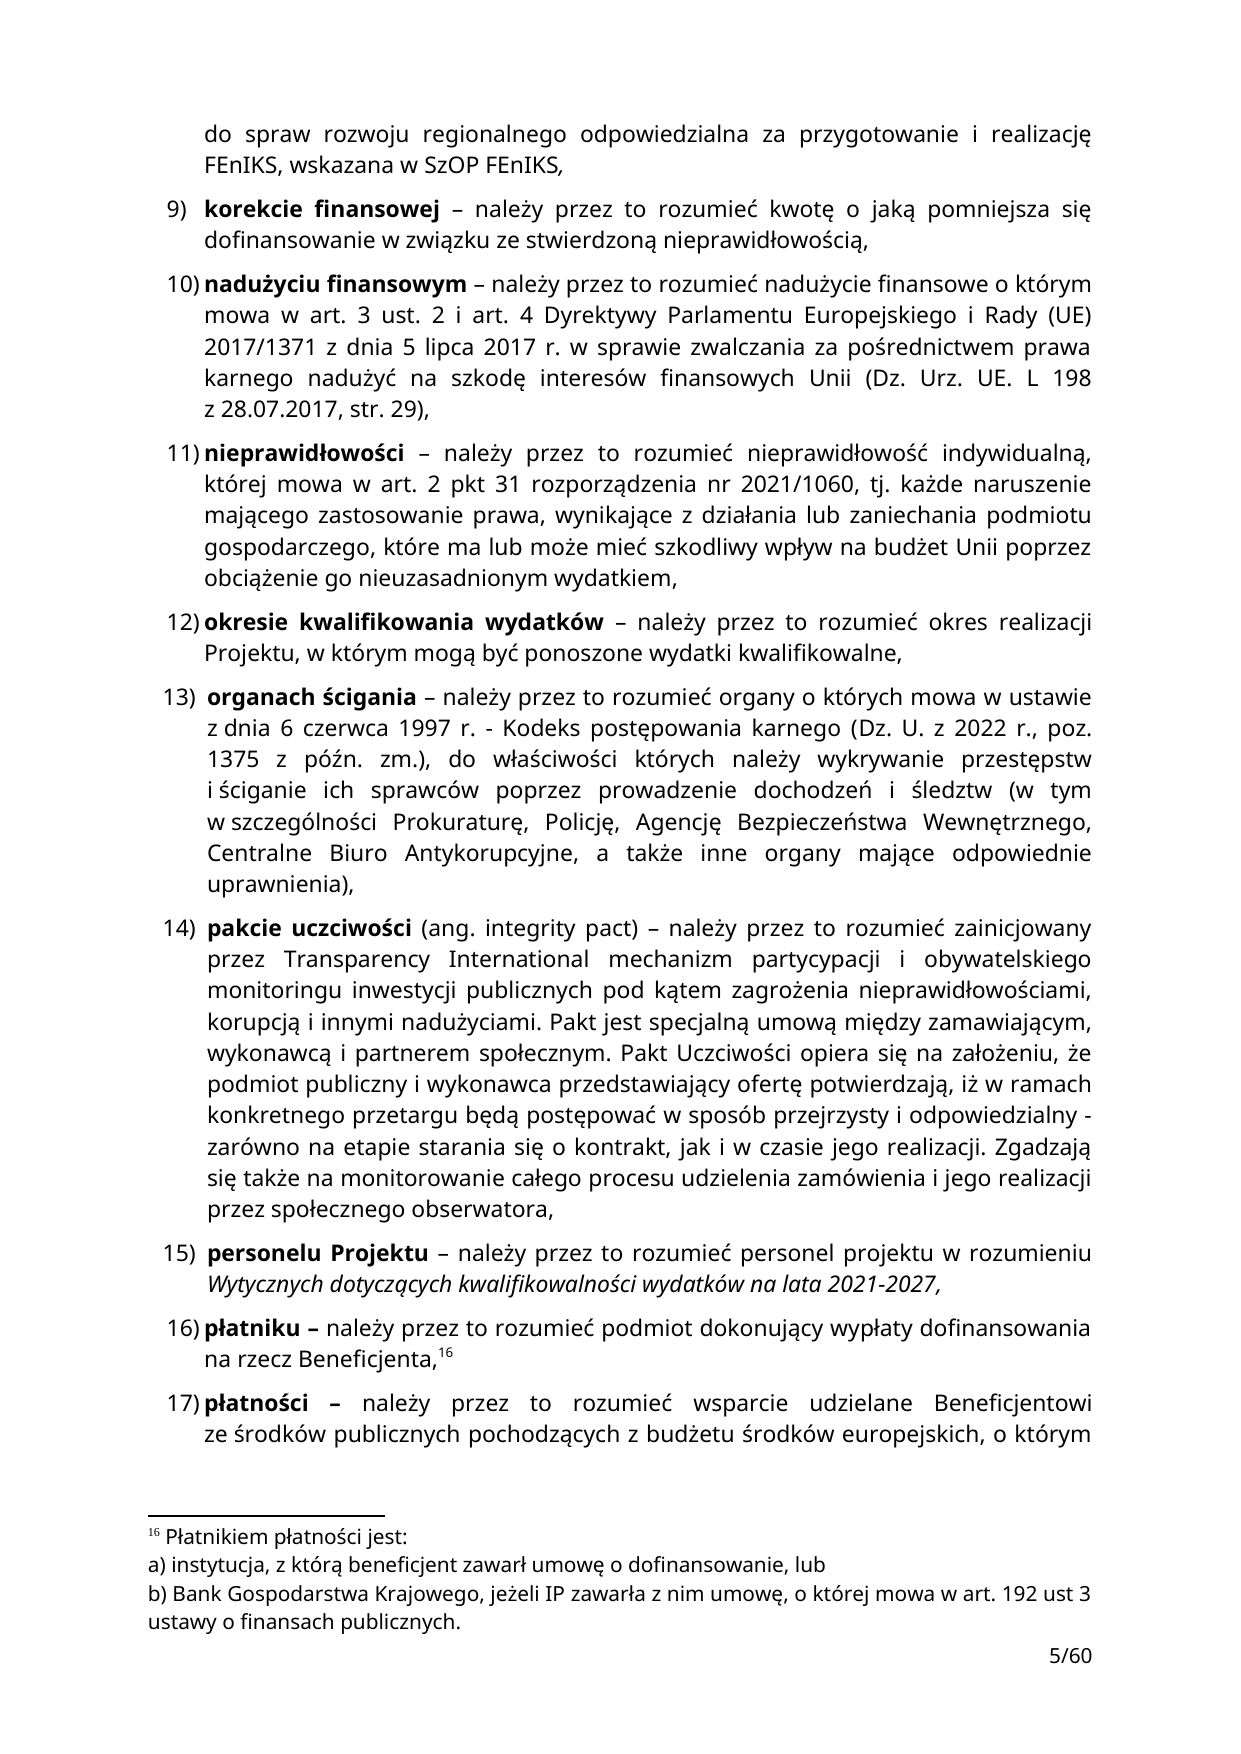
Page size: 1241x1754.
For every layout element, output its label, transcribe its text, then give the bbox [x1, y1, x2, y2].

list personelu Projektu – należy przez to rozumieć personel projektu w rozumieniu Wytycznych dotyczących kwalifikowalności wydatków na lata 2021-2027, [162, 1237, 1092, 1299]
list nieprawidłowości – należy przez to rozumieć nieprawidłowość indywidualną, której mowa w art. 2 pkt 31 rozporządzenia nr 2021/1060, tj. każde naruszenie mającego zastosowanie prawa, wynikające z działania lub zaniechania podmiotu gospodarczego, które ma lub może mieć szkodliwy wpływ na budżet Unii poprzez obciążenie go nieuzasadnionym wydatkiem, [166, 437, 1092, 593]
list pakcie uczciwości (ang. integrity pact) – należy przez to rozumieć zainicjowany przez Transparency International mechanizm partycypacji i obywatelskiego monitoringu inwestycji publicznych pod kątem zagrożenia nieprawidłowościami, korupcją i innymi nadużyciami. Pakt jest specjalną umową między zamawiającym, wykonawcą i partnerem społecznym. Pakt Uczciwości opiera się na założeniu, że podmiot publiczny i wykonawca przedstawiający ofertę potwierdzają, iż w ramach konkretnego przetargu będą postępować w sposób przejrzysty i odpowiedzialny - zarówno na etapie starania się o kontrakt, jak i w czasie jego realizacji. Zgadzają się także na monitorowanie całego procesu udzielenia zamówienia i jego realizacji przez społecznego obserwatora, [162, 912, 1092, 1224]
list organach ścigania – należy przez to rozumieć organy o których mowa w ustawie z dnia 6 czerwca 1997 r. - Kodeks postępowania karnego (Dz. U. z 2022 r., poz. 1375 z późn. zm.), do właściwości których należy wykrywanie przestępstw i ściganie ich sprawców poprzez prowadzenie dochodzeń i śledztw (w tym w szczególności Prokuraturę, Policję, Agencję Bezpieczeństwa Wewnętrznego, Centralne Biuro Antykorupcyjne, a także inne organy mające odpowiednie uprawnienia), [162, 681, 1092, 899]
list nadużyciu finansowym – należy przez to rozumieć nadużycie finansowe o którym mowa w art. 3 ust. 2 i art. 4 Dyrektywy Parlamentu Europejskiego i Rady (UE) 2017/1371 z dnia 5 lipca 2017 r. w sprawie zwalczania za pośrednictwem prawa karnego nadużyć na szkodę interesów finansowych Unii (Dz. Urz. UE. L 198 z 28.07.2017, str. 29), [166, 268, 1092, 424]
list płatniku – należy przez to rozumieć podmiot dokonujący wypłaty dofinansowania na rzecz Beneficjenta, [166, 1312, 1092, 1374]
list okresie kwalifikowania wydatków – należy przez to rozumieć okres realizacji Projektu, w którym mogą być ponoszone wydatki kwalifikowalne, [166, 606, 1092, 668]
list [166, 118, 1092, 181]
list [166, 1387, 1092, 1449]
list korekcie finansowej – należy przez to rozumieć kwotę o jaką pomniejsza się dofinansowanie w związku ze stwierdzoną nieprawidłowością, [166, 193, 1092, 256]
